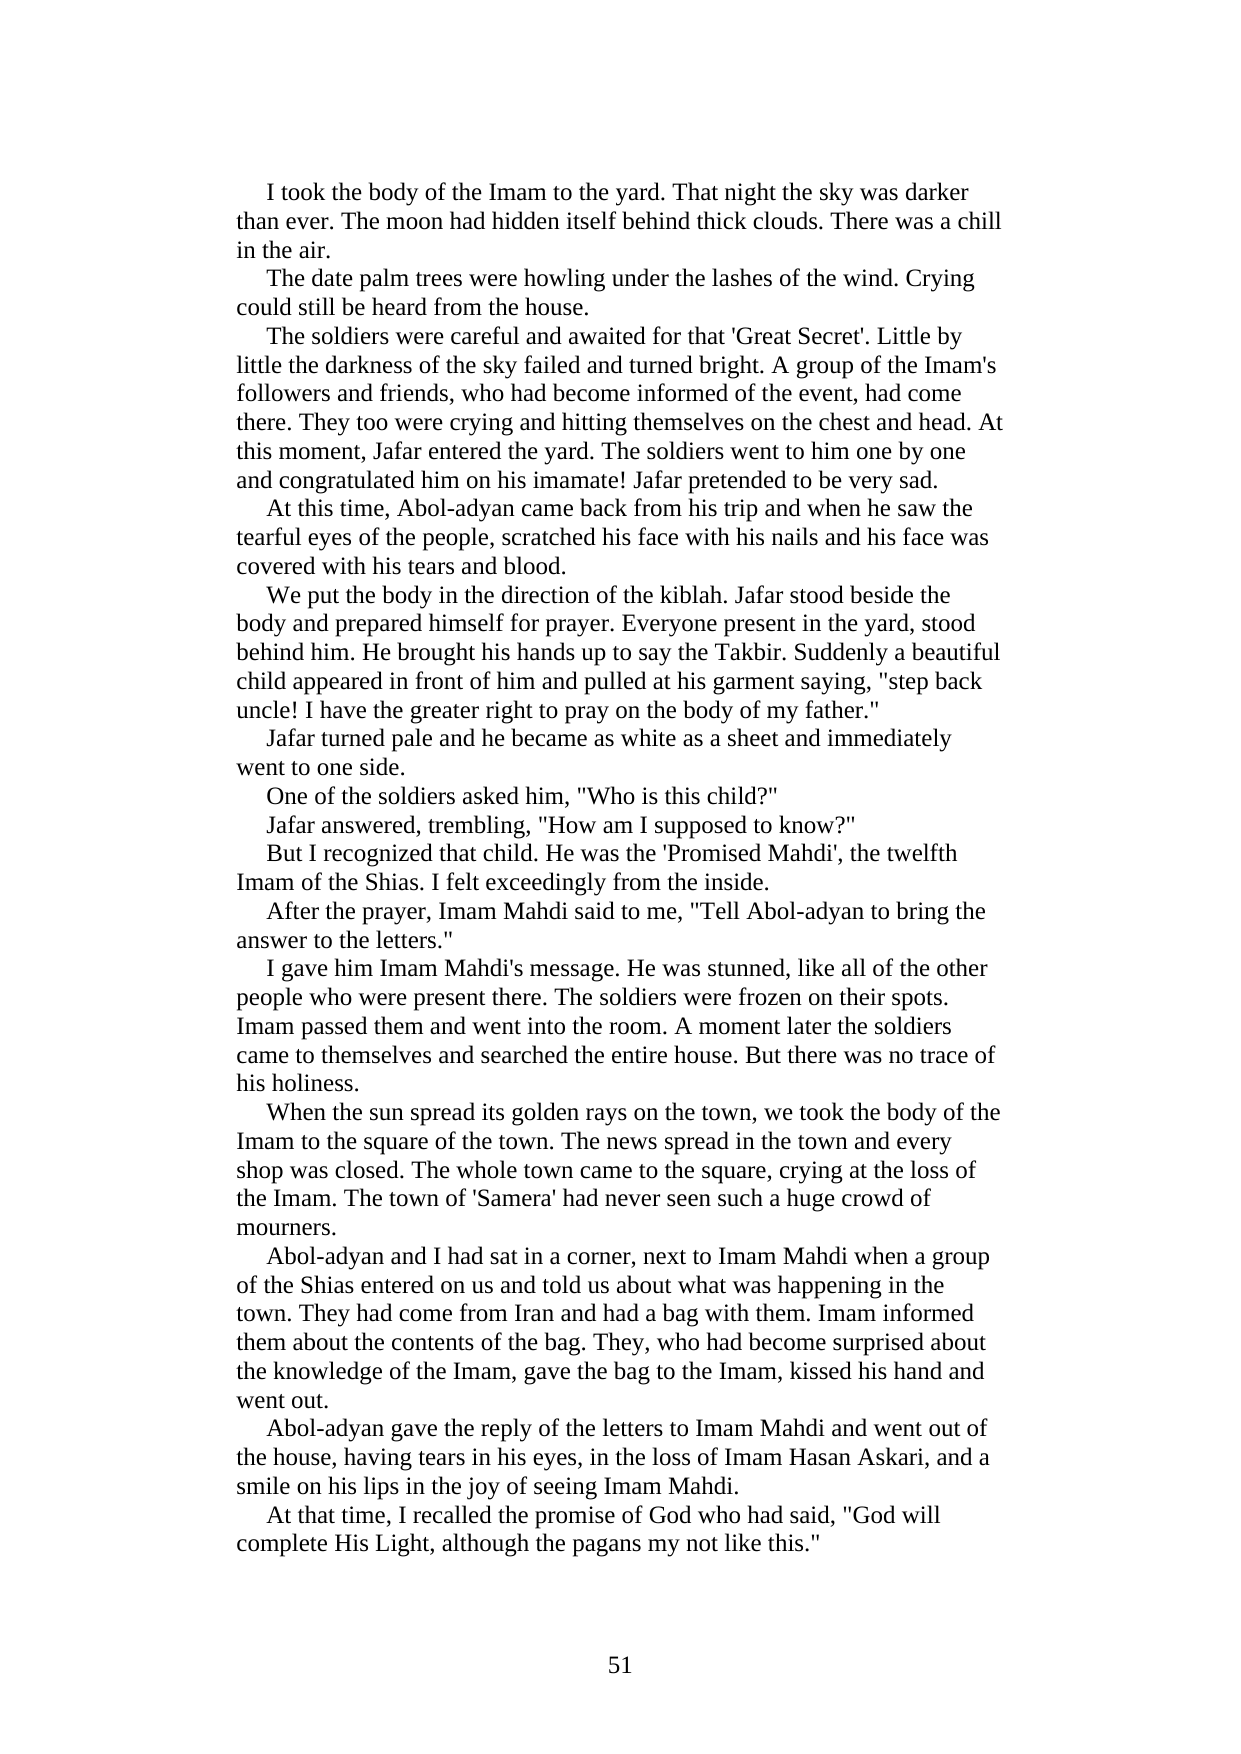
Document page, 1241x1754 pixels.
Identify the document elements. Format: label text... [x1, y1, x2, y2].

text When the sun spread its golden rays on the town, we took the body of the Imam to the square of the town. The news spread in the town and every shop was closed. The whole town came to the square, crying at the loss of the Imam. The town of 'Samera' had never seen such a huge crowd of mourners. [236, 1097, 1004, 1241]
text I gave him Imam Mahdi's message. He was stunned, like all of the other people who were present there. The soldiers were frozen on their spots. Imam passed them and went into the room. A moment later the soldiers came to themselves and searched the entire house. But there was no trace of his holiness. [236, 953, 1004, 1097]
text Jafar answered, trembling, "How am I supposed to know?" [236, 810, 1004, 838]
text But I recognized that child. He was the 'Promised Mahdi', the twelfth Imam of the Shias. I felt exceedingly from the inside. [236, 838, 1004, 896]
text The date palm trees were howling under the lashes of the wind. Crying could still be heard from the house. [236, 263, 1004, 321]
text Abol-adyan gave the reply of the letters to Imam Mahdi and went out of the house, having tears in his eyes, in the loss of Imam Hasan Askari, and a smile on his lips in the joy of seeing Imam Mahdi. [236, 1413, 1004, 1500]
text We put the body in the direction of the kiblah. Jafar stood beside the body and prepared himself for prayer. Everyone present in the yard, stood behind him. He brought his hands up to say the Takbir. Suddenly a beautiful child appeared in front of him and pulled at his garment saying, "step back uncle! I have the greater right to pray on the body of my father." [236, 580, 1004, 723]
text Abol-adyan and I had sat in a corner, next to Imam Mahdi when a group of the Shias entered on us and told us about what was happening in the town. They had come from Iran and had a bag with them. Imam informed them about the contents of the bag. They, who had become surprised about the knowledge of the Imam, gave the bag to the Imam, kissed his hand and went out. [236, 1241, 1004, 1413]
text At this time, Abol-adyan came back from his trip and when he saw the tearful eyes of the people, scratched his face with his nails and his face was covered with his tears and blood. [236, 493, 1004, 580]
text I took the body of the Imam to the yard. That night the sky was darker than ever. The moon had hidden itself behind thick clouds. There was a chill in the air. [236, 177, 1004, 263]
text Jafar turned pale and he became as white as a sheet and immediately went to one side. [236, 723, 1004, 781]
text One of the soldiers asked him, "Who is this child?" [236, 781, 1004, 810]
text The soldiers were careful and awaited for that 'Great Secret'. Little by little the darkness of the sky failed and turned bright. A group of the Imam's followers and friends, who had become informed of the event, had come there. They too were crying and hitting themselves on the chest and head. At this moment, Jafar entered the yard. The soldiers went to him one by one and congratulated him on his imamate! Jafar pretended to be very sad. [236, 321, 1004, 493]
text At that time, I recalled the promise of God who had said, "God will complete His Light, although the pagans my not like this." [236, 1500, 1004, 1557]
text After the prayer, Imam Mahdi said to me, "Tell Abol-adyan to bring the answer to the letters." [236, 896, 1004, 953]
